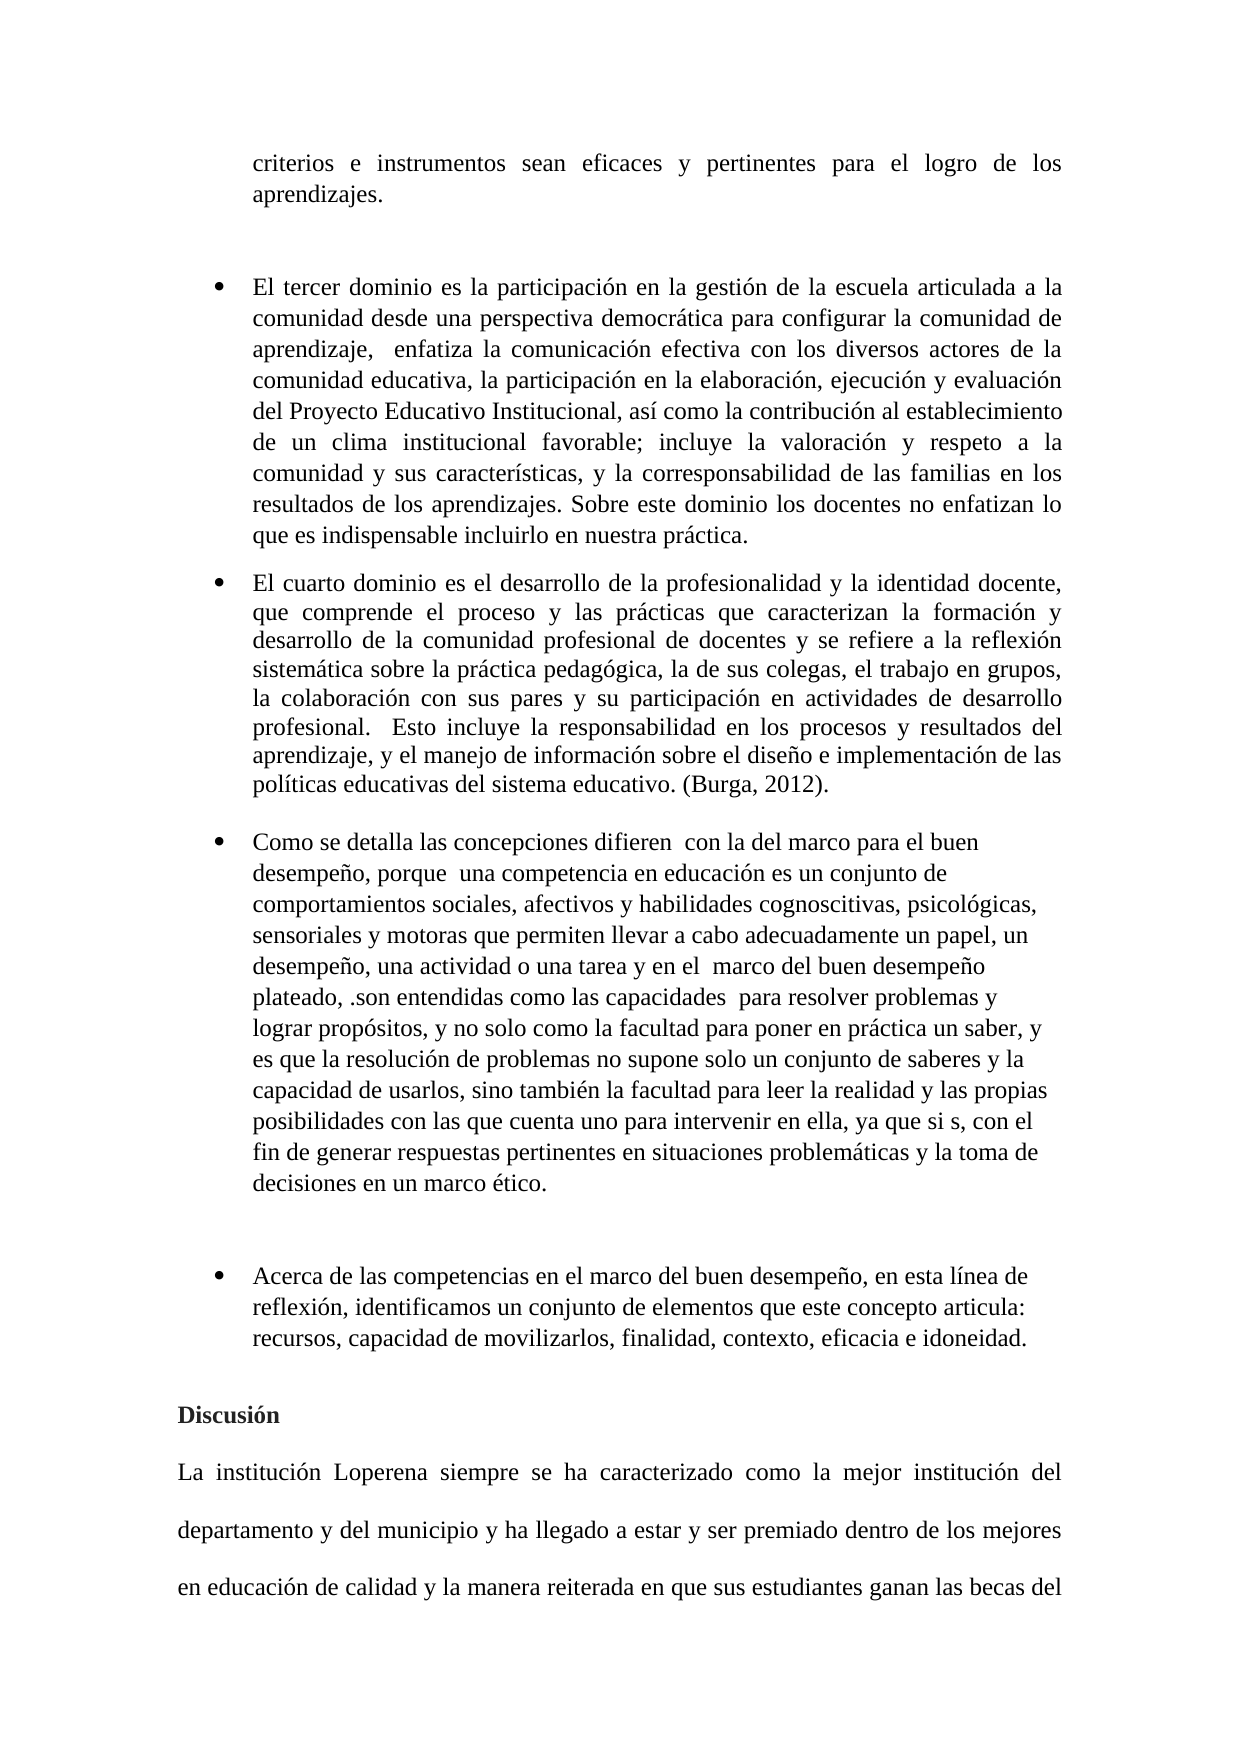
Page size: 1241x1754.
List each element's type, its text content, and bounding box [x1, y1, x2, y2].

text Discusión [177, 1400, 1063, 1428]
list Como se detalla las concepciones difieren con la del marco para el buen desempeño, porque una competencia en educación es un conjunto de comportamientos sociales, afectivos y habilidades cognoscitivas, psicológicas, sensoriales y motoras que permiten llevar a cabo adecuadamente un papel, un desempeño, una actividad o una tarea y en el marco del buen desempeño plateado, .son entendidas como las capacidades para resolver problemas y lograr propósitos, y no solo como la facultad para poner en práctica un saber, y es que la resolución de problemas no supone solo un conjunto de saberes y la capacidad de usarlos, sino también la facultad para leer la realidad y las propias posibilidades con las que cuenta uno para intervenir en ella, ya que si s, con el fin de generar respuestas pertinentes en situaciones problemáticas y la toma de decisiones en un marco ético. [215, 827, 1063, 1197]
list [215, 148, 1063, 207]
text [177, 1457, 1063, 1601]
list El cuarto dominio es el desarrollo de la profesionalidad y la identidad docente, que comprende el proceso y las prácticas que caracterizan la formación y desarrollo de la comunidad profesional de docentes y se refiere a la reflexión sistemática sobre la práctica pedagógica, la de sus colegas, el trabajo en grupos, la colaboración con sus pares y su participación en actividades de desarrollo profesional. Esto incluye la responsabilidad en los procesos y resultados del aprendizaje, y el manejo de información sobre el diseño e implementación de las políticas educativas del sistema educativo.. [215, 568, 1063, 798]
list El tercer dominio es la participación en la gestión de la escuela articulada a la comunidad desde una perspectiva democrática para configurar la comunidad de aprendizaje, enfatiza la comunicación efectiva con los diversos actores de la comunidad educativa, la participación en la elaboración, ejecución y evaluación del Proyecto Educativo Institucional, así como la contribución al establecimiento de un clima institucional favorable; incluye la valoración y respeto a la comunidad y sus características, y la corresponsabilidad de las familias en los resultados de los aprendizajes. Sobre este dominio los docentes no enfatizan lo que es indispensable incluirlo en nuestra práctica. [215, 272, 1063, 549]
list Acerca de las competencias en el marco del buen desempeño, en esta línea de reflexión, identificamos un conjunto de elementos que este concepto articula: recursos, capacidad de movilizarlos, finalidad, contexto, eficacia e idoneidad. [215, 1261, 1063, 1352]
